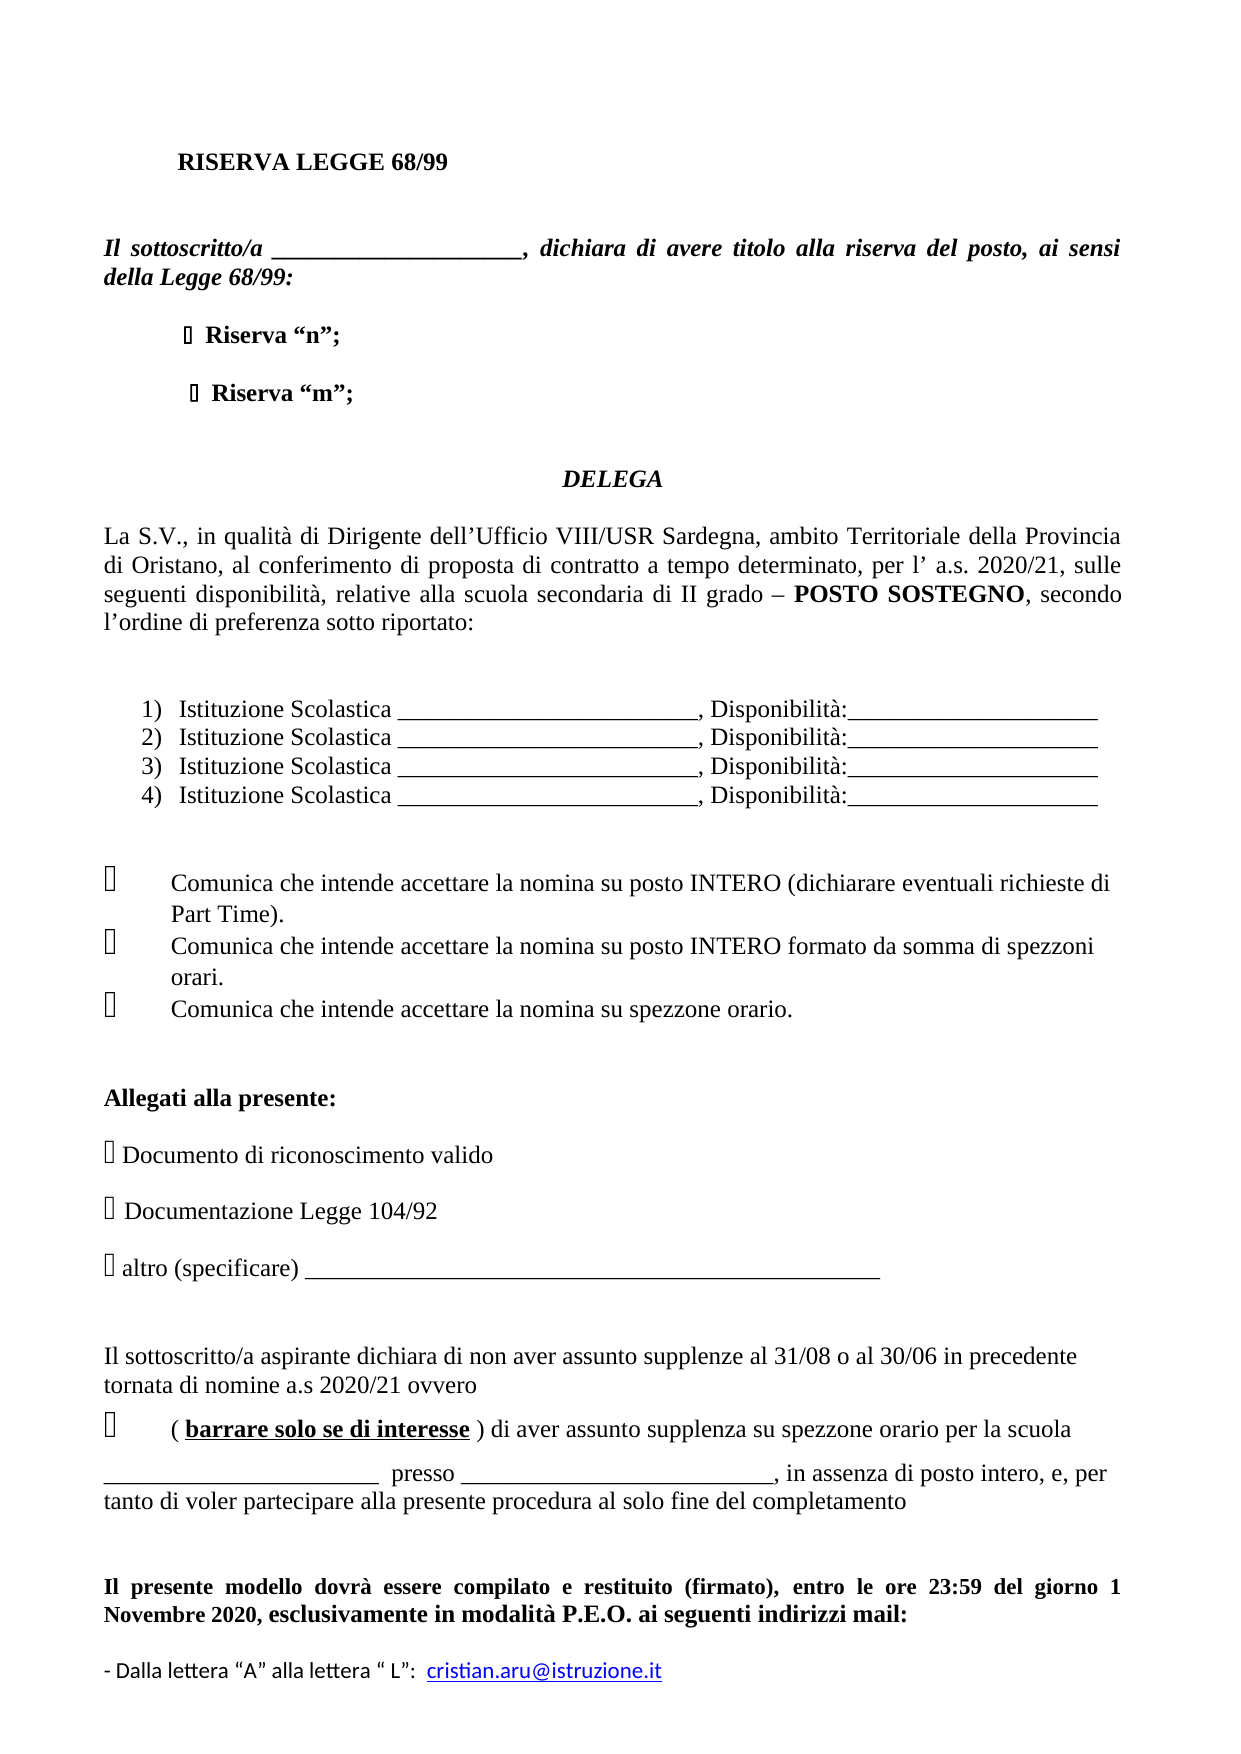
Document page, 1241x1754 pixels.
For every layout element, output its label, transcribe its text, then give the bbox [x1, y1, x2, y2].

list Istituzione Scolastica ________________________, Disponibilità:____________________ [141, 694, 1122, 722]
list Istituzione Scolastica ________________________, Disponibilità:____________________ [141, 751, 1122, 780]
list Comunica che intende accettare la nomina su posto INTERO (dichiarare eventuali richieste di Part Time). [103, 866, 1122, 928]
text - Dalla lettera “A” alla lettera “ L”: cristian.aru@istruzione.it [103, 1657, 1122, 1684]
text DELEGA [103, 464, 1122, 492]
list Comunica che intende accettare la nomina su posto INTERO formato da somma di spezzoni orari. [103, 928, 1122, 991]
text Il presente modello dovrà essere compilato e restituito (firmato), entro le ore 23:59 del giorno 1 Novembre 2020, esclusivamente in modalità P.E.O. ai seguenti indirizzi mail: [103, 1573, 1122, 1628]
list Istituzione Scolastica ________________________, Disponibilità:____________________ [141, 722, 1122, 751]
text Il sottoscritto/a ____________________, dichiara di avere titolo alla riserva del posto, ai sensi della Legge 68/99: [103, 233, 1122, 291]
text ______________________ presso _________________________, in assenza di posto intero, e, per tanto di voler partecipare alla presente procedura al solo fine del completamento [103, 1458, 1122, 1515]
text Il sottoscritto/a aspirante dichiara di non aver assunto supplenze al 31/08 o al 30/06 in precedente tornata di nomine a.s 2020/21 ovvero [103, 1341, 1122, 1399]
text Allegati alla presente: [103, 1083, 1122, 1111]
text Riserva “m”; [177, 378, 1122, 407]
text Documentazione Legge 104/92 [103, 1196, 1122, 1227]
list Comunica che intende accettare la nomina su spezzone orario. [103, 991, 1122, 1025]
text RISERVA LEGGE 68/99 [177, 147, 1122, 175]
list ( barrare solo se di interesse ) di aver assunto supplenza su spezzone orario per la scuola [103, 1411, 1122, 1445]
text altro (specificare) ______________________________________________ [103, 1253, 1122, 1284]
list Istituzione Scolastica ________________________, Disponibilità:____________________ [141, 780, 1122, 809]
text La S.V., in qualità di Dirigente dell’Ufficio VIII/USR Sardegna, ambito Territoriale della Provincia di Oristano, al conferimento di proposta di contratto a tempo determinato, per l’ a.s. 2020/21, sulle seguenti disponibilità, relative alla scuola secondaria di II grado – POSTO SOSTEGNO, secondo l’ordine di preferenza sotto riportato: [103, 521, 1122, 636]
text Documento di riconoscimento valido [103, 1140, 1122, 1171]
text Riserva “n”; [177, 320, 1122, 349]
